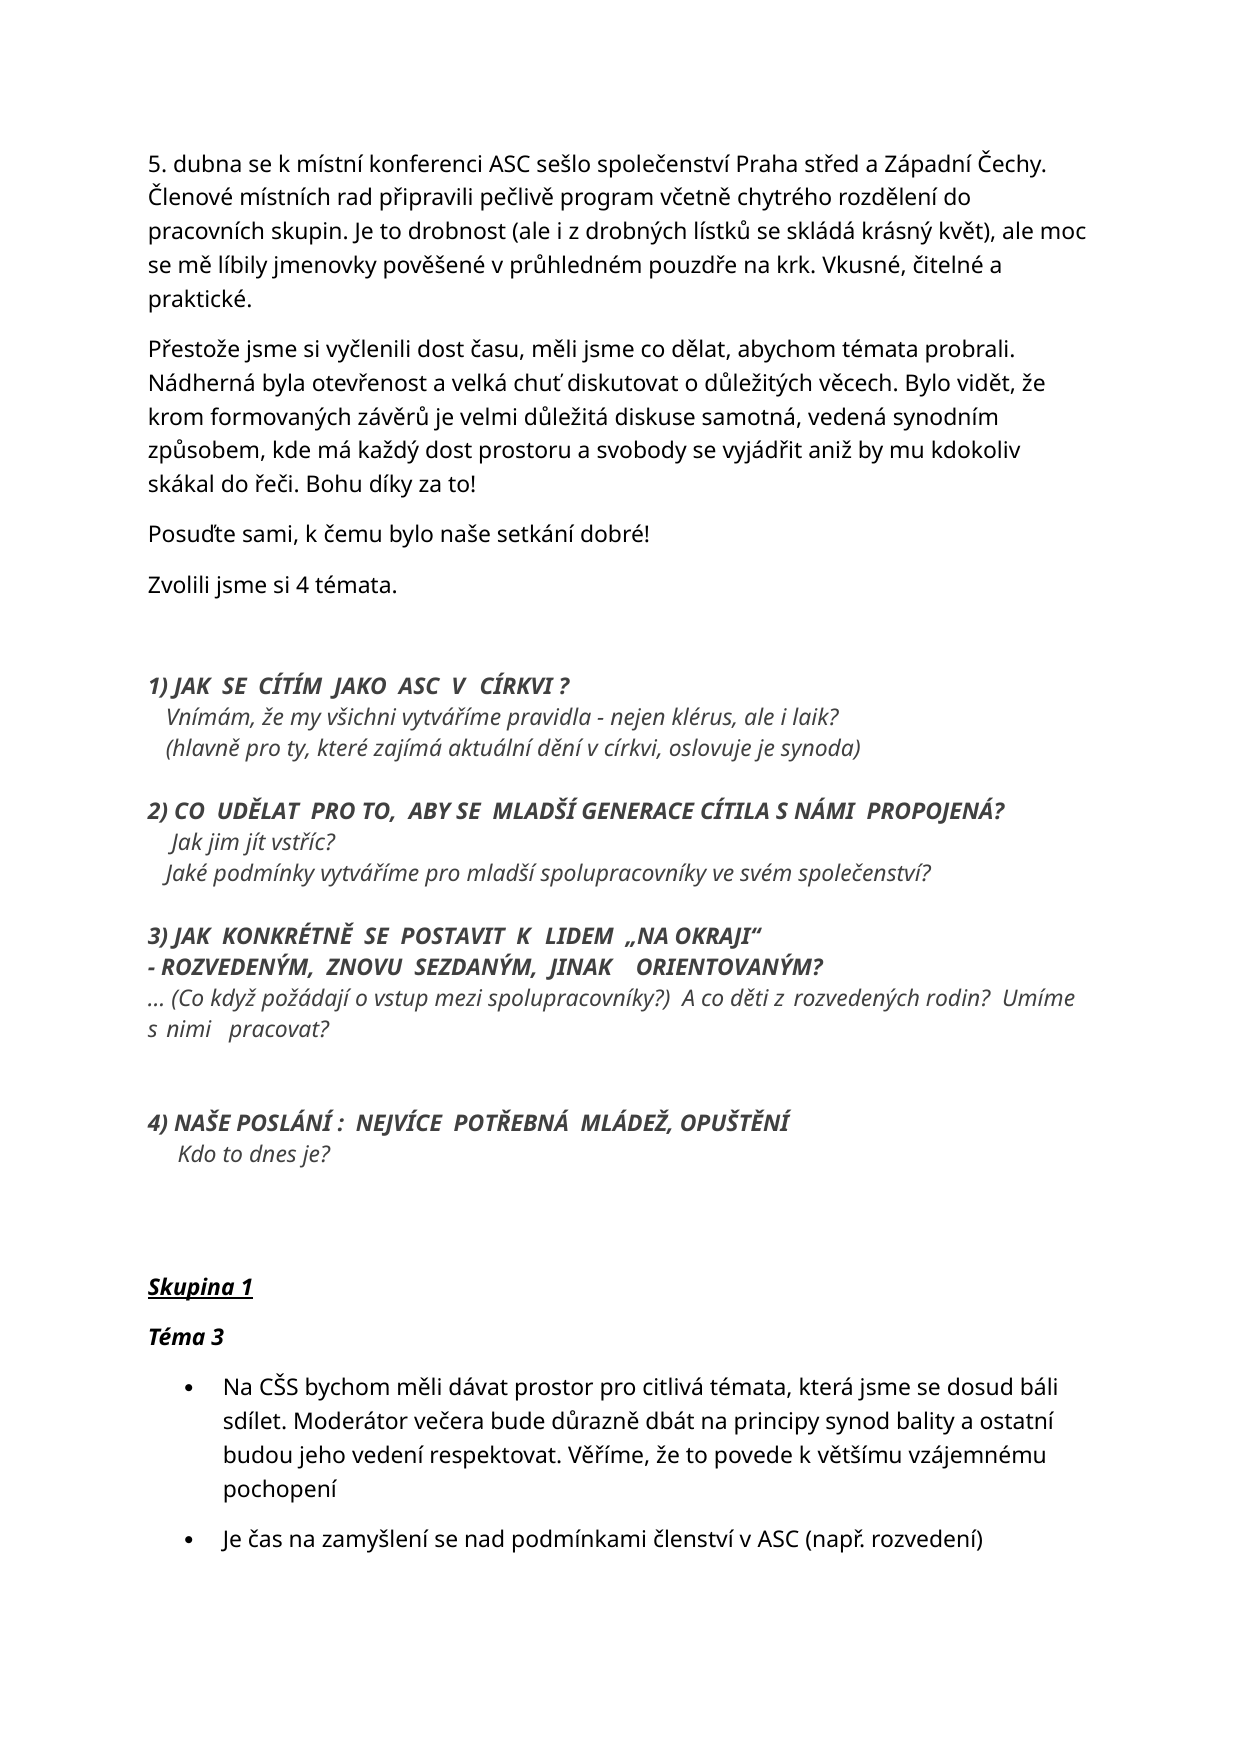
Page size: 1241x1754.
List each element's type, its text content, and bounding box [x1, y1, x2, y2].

text Jak jim jít vstříc? [148, 826, 1093, 857]
text Zvolili jsme si 4 témata. [148, 569, 1093, 600]
text Jaké podmínky vytváříme pro mladší spolupracovníky ve svém společenství? [148, 857, 1093, 888]
text Posuďte sami, k čemu bylo naše setkání dobré! [148, 518, 1093, 550]
text Téma 3 [148, 1321, 1093, 1352]
text 3) JAK KONKRÉTNĚ SE POSTAVIT K LIDEM „NA OKRAJI“ [148, 920, 1093, 951]
text - ROZVEDENÝM, ZNOVU SEZDANÝM, JINAK ORIENTOVANÝM? [148, 951, 1093, 982]
text 1) JAK SE CÍTÍM JAKO ASC V CÍRKVI ? [148, 670, 1093, 701]
text (hlavně pro ty, které zajímá aktuální dění v církvi, oslovuje je synoda) [148, 732, 1093, 763]
text Kdo to dnes je? [148, 1138, 1093, 1170]
text 4) NAŠE POSLÁNÍ : NEJVÍCE POTŘEBNÁ MLÁDEŽ, OPUŠTĚNÍ [148, 1107, 1093, 1138]
text 2) CO UDĚLAT PRO TO, ABY SE MLADŠÍ GENERACE CÍTILA S NÁMI PROPOJENÁ? [148, 795, 1093, 826]
list Je čas na zamyšlení se nad podmínkami členství v ASC (např. rozvedení) [185, 1523, 1093, 1554]
text Vnímám, že my všichni vytváříme pravidla - nejen klérus, ale i laik? [148, 701, 1093, 732]
text … (Co když požádají o vstup mezi spolupracovníky?) A co děti z rozvedených rodin? Umíme s nimi pracovat? [148, 982, 1093, 1045]
list Na CŠS bychom měli dávat prostor pro citlivá témata, která jsme se dosud báli sdílet. Moderátor večera bude důrazně dbát na principy synod bality a ostatní budou jeho vedení respektovat. Věříme, že to povede k většímu vzájemnému pochopení [185, 1371, 1093, 1504]
text Skupina 1 [148, 1271, 1093, 1302]
text 5. dubna se k místní konferenci ASC sešlo společenství Praha střed a Západní Čechy. Členové místních rad připravili pečlivě program včetně chytrého rozdělení do pracovních skupin. Je to drobnost (ale i z drobných lístků se skládá krásný květ), ale moc se mě líbily jmenovky pověšené v průhledném pouzdře na krk. Vkusné, čitelné a praktické. [148, 148, 1093, 314]
text Přestože jsme si vyčlenili dost času, měli jsme co dělat, abychom témata probrali. Nádherná byla otevřenost a velká chuť diskutovat o důležitých věcech. Bylo vidět, že krom formovaných závěrů je velmi důležitá diskuse samotná, vedená synodním způsobem, kde má každý dost prostoru a svobody se vyjádřit aniž by mu kdokoliv skákal do řeči. Bohu díky za to! [148, 333, 1093, 499]
